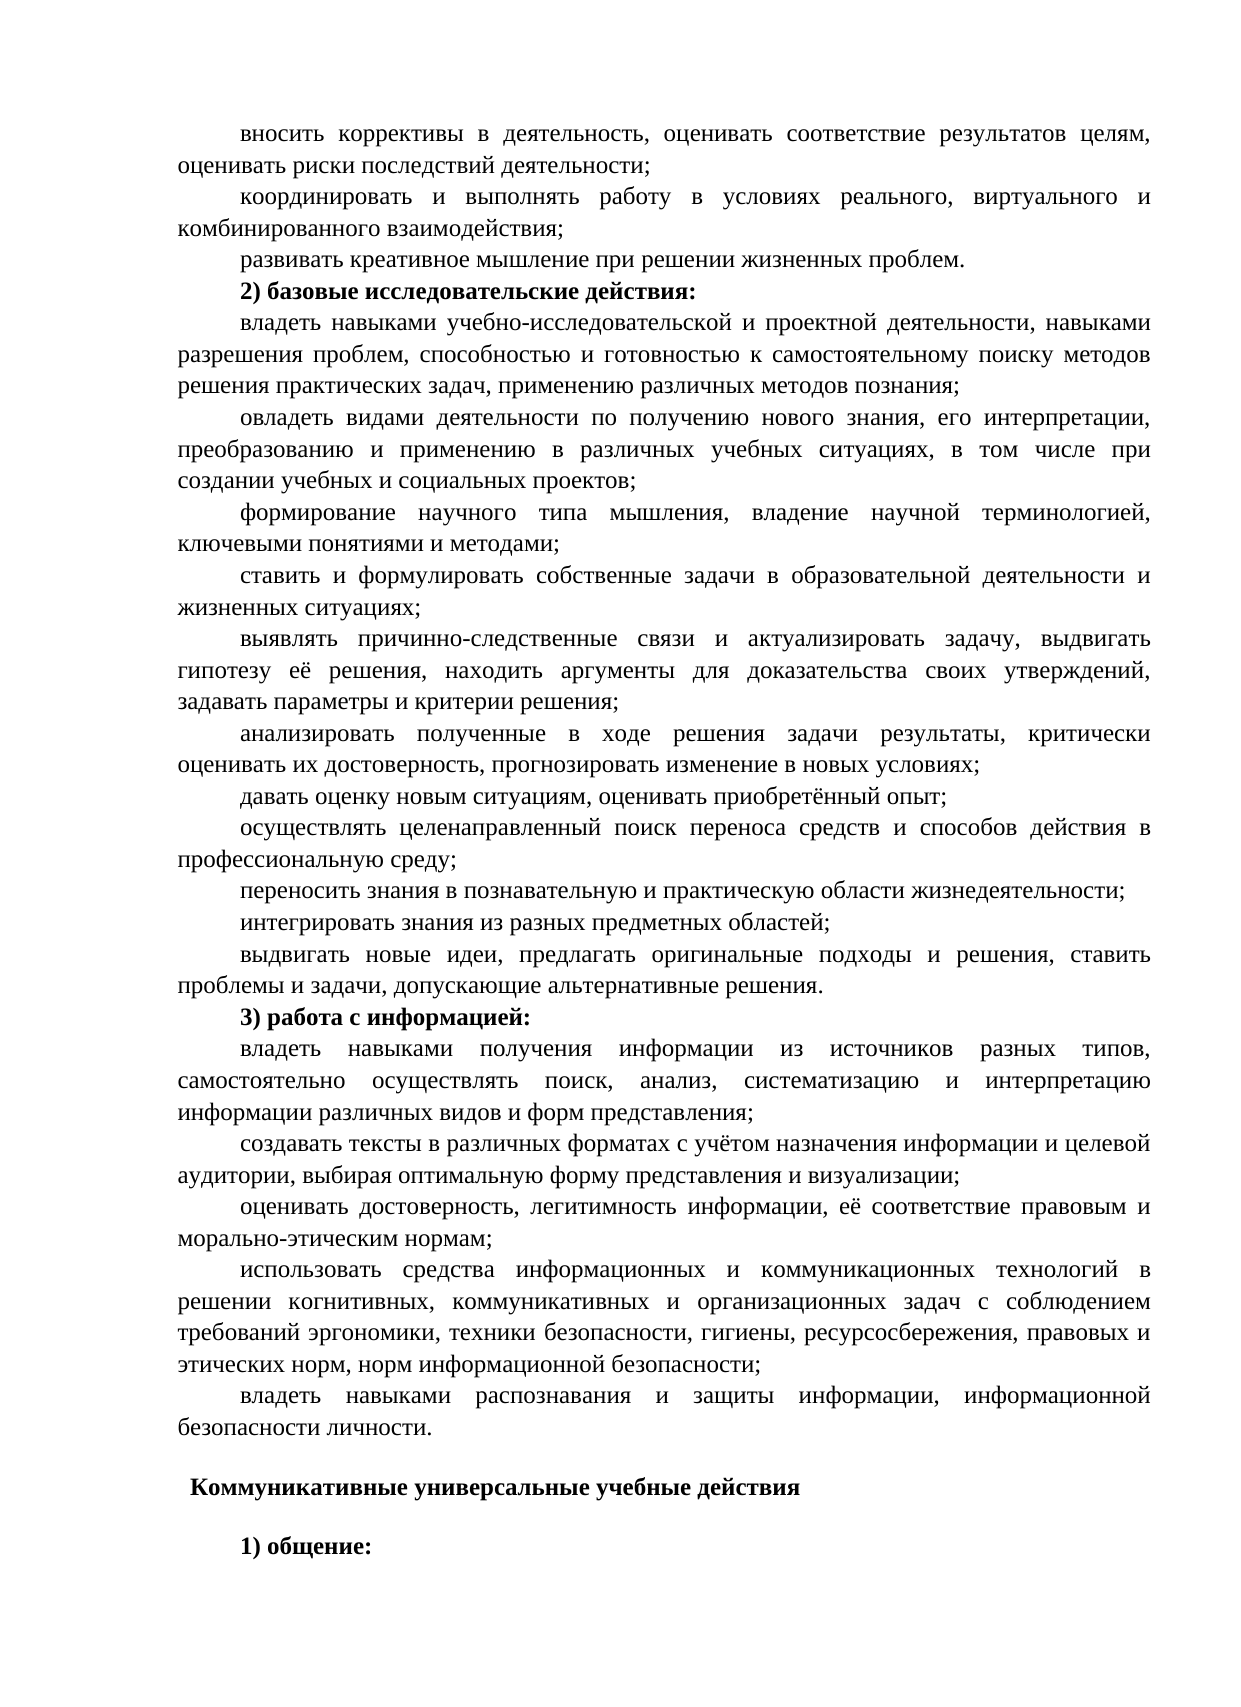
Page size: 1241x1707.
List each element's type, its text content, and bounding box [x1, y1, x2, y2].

text 3) работа с информацией: [177, 1002, 1152, 1031]
text выявлять причинно-следственные связи и актуализировать задачу, выдвигать гипотезу её решения, находить аргументы для доказательства своих утверждений, задавать параметры и критерии решения; [177, 623, 1152, 715]
text вносить коррективы в деятельность, оценивать соответствие результатов целям, оценивать риски последствий деятельности; [177, 118, 1152, 178]
text интегрировать знания из разных предметных областей; [177, 907, 1152, 936]
text 2) базовые исследовательские действия: [177, 276, 1152, 305]
text выдвигать новые идеи, предлагать оригинальные подходы и решения, ставить проблемы и задачи, допускающие альтернативные решения. [177, 939, 1152, 999]
text владеть навыками получения информации из источников разных типов, самостоятельно осуществлять поиск, анализ, систематизацию и интерпретацию информации различных видов и форм представления; [177, 1033, 1152, 1125]
text владеть навыками распознавания и защиты информации, информационной безопасности личности. [177, 1381, 1152, 1441]
text осуществлять целенаправленный поиск переноса средств и способов действия в профессиональную среду; [177, 812, 1152, 873]
text оценивать достоверность, легитимность информации, её соответствие правовым и морально-этическим нормам; [177, 1191, 1152, 1252]
text овладеть видами деятельности по получению нового знания, его интерпретации, преобразованию и применению в различных учебных ситуациях, в том числе при создании учебных и социальных проектов; [177, 402, 1152, 494]
text 1) общение: [177, 1531, 1152, 1560]
text анализировать полученные в ходе решения задачи результаты, критически оценивать их достоверность, прогнозировать изменение в новых условиях; [177, 718, 1152, 778]
text давать оценку новым ситуациям, оценивать приобретённый опыт; [177, 781, 1152, 810]
text ставить и формулировать собственные задачи в образовательной деятельности и жизненных ситуациях; [177, 560, 1152, 620]
text использовать средства информационных и коммуникационных технологий в решении когнитивных, коммуникативных и организационных задач с соблюдением требований эргономики, техники безопасности, гигиены, ресурсосбережения, правовых и этических норм, норм информационной безопасности; [177, 1254, 1152, 1378]
text Коммуникативные универсальные учебные действия [190, 1472, 1152, 1500]
text развивать креативное мышление при решении жизненных проблем. [177, 244, 1152, 273]
text переносить знания в познавательную и практическую области жизнедеятельности; [177, 876, 1152, 904]
text формирование научного типа мышления, владение научной терминологией, ключевыми понятиями и методами; [177, 497, 1152, 557]
text создавать тексты в различных форматах с учётом назначения информации и целевой аудитории, выбирая оптимальную форму представления и визуализации; [177, 1128, 1152, 1188]
text координировать и выполнять работу в условиях реального, виртуального и комбинированного взаимодействия; [177, 181, 1152, 242]
text владеть навыками учебно-исследовательской и проектной деятельности, навыками разрешения проблем, способностью и готовностью к самостоятельному поиску методов решения практических задач, применению различных методов познания; [177, 307, 1152, 399]
